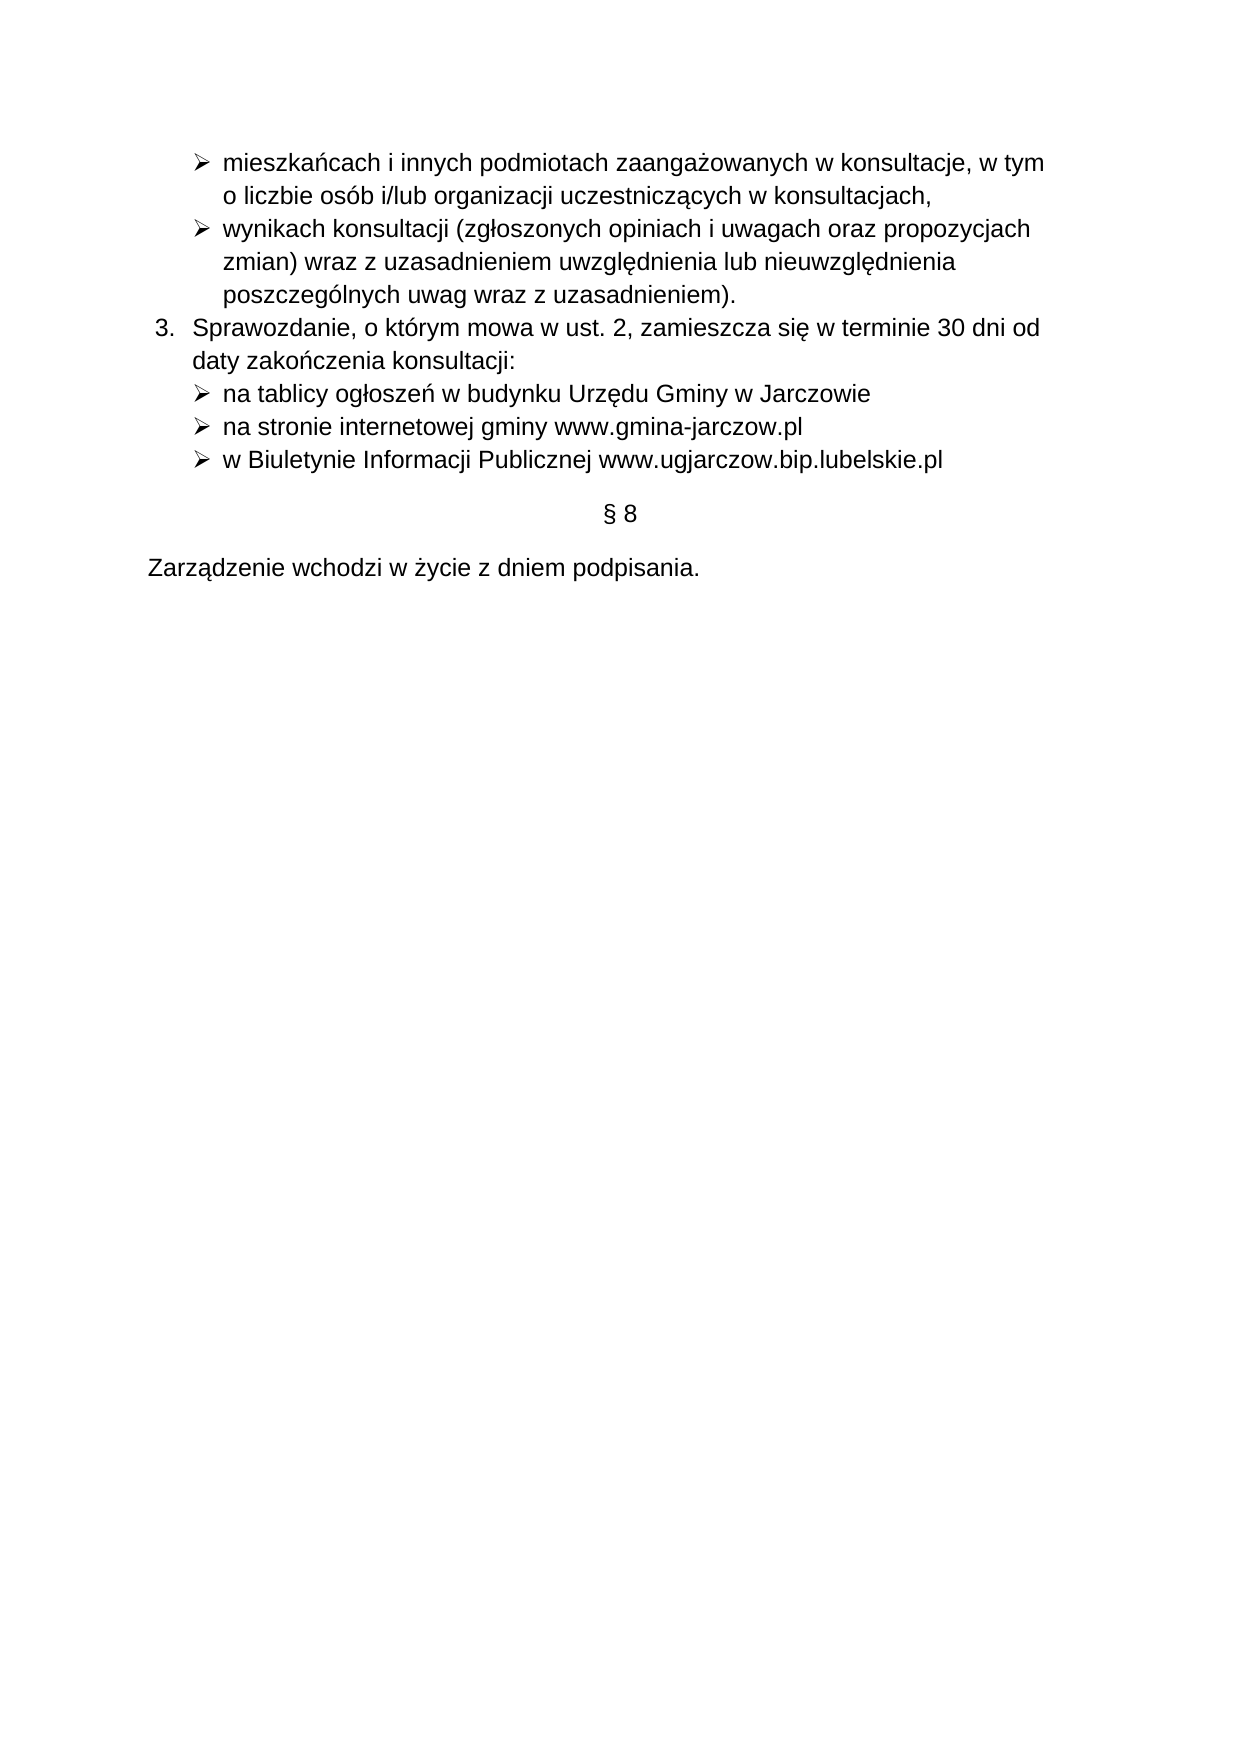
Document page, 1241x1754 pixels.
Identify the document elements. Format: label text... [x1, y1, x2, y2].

list Sprawozdanie, o którym mowa w ust. 2, zamieszcza się w terminie 30 dni od daty zakończenia konsultacji: [154, 313, 1093, 375]
list w Biuletynie Informacji Publicznej www.ugjarczow.bip.lubelskie.pl [192, 445, 1093, 474]
list na tablicy ogłoszeń w budynku Urzędu Gminy w Jarczowie [192, 379, 1093, 408]
list mieszkańcach i innych podmiotach zaangażowanych w konsultacje, w tym o liczbie osób i/lub organizacji uczestniczących w konsultacjach, [192, 148, 1093, 209]
list wynikach konsultacji (zgłoszonych opiniach i uwagach oraz propozycjach zmian) wraz z uzasadnieniem uwzględnienia lub nieuwzględnienia poszczególnych uwag wraz z uzasadnieniem). [192, 214, 1093, 309]
list na stronie internetowej gminy www.gmina-jarczow.pl [192, 412, 1093, 441]
text Zarządzenie wchodzi w życie z dniem podpisania. [148, 553, 1093, 582]
text § 8 [148, 499, 1093, 528]
